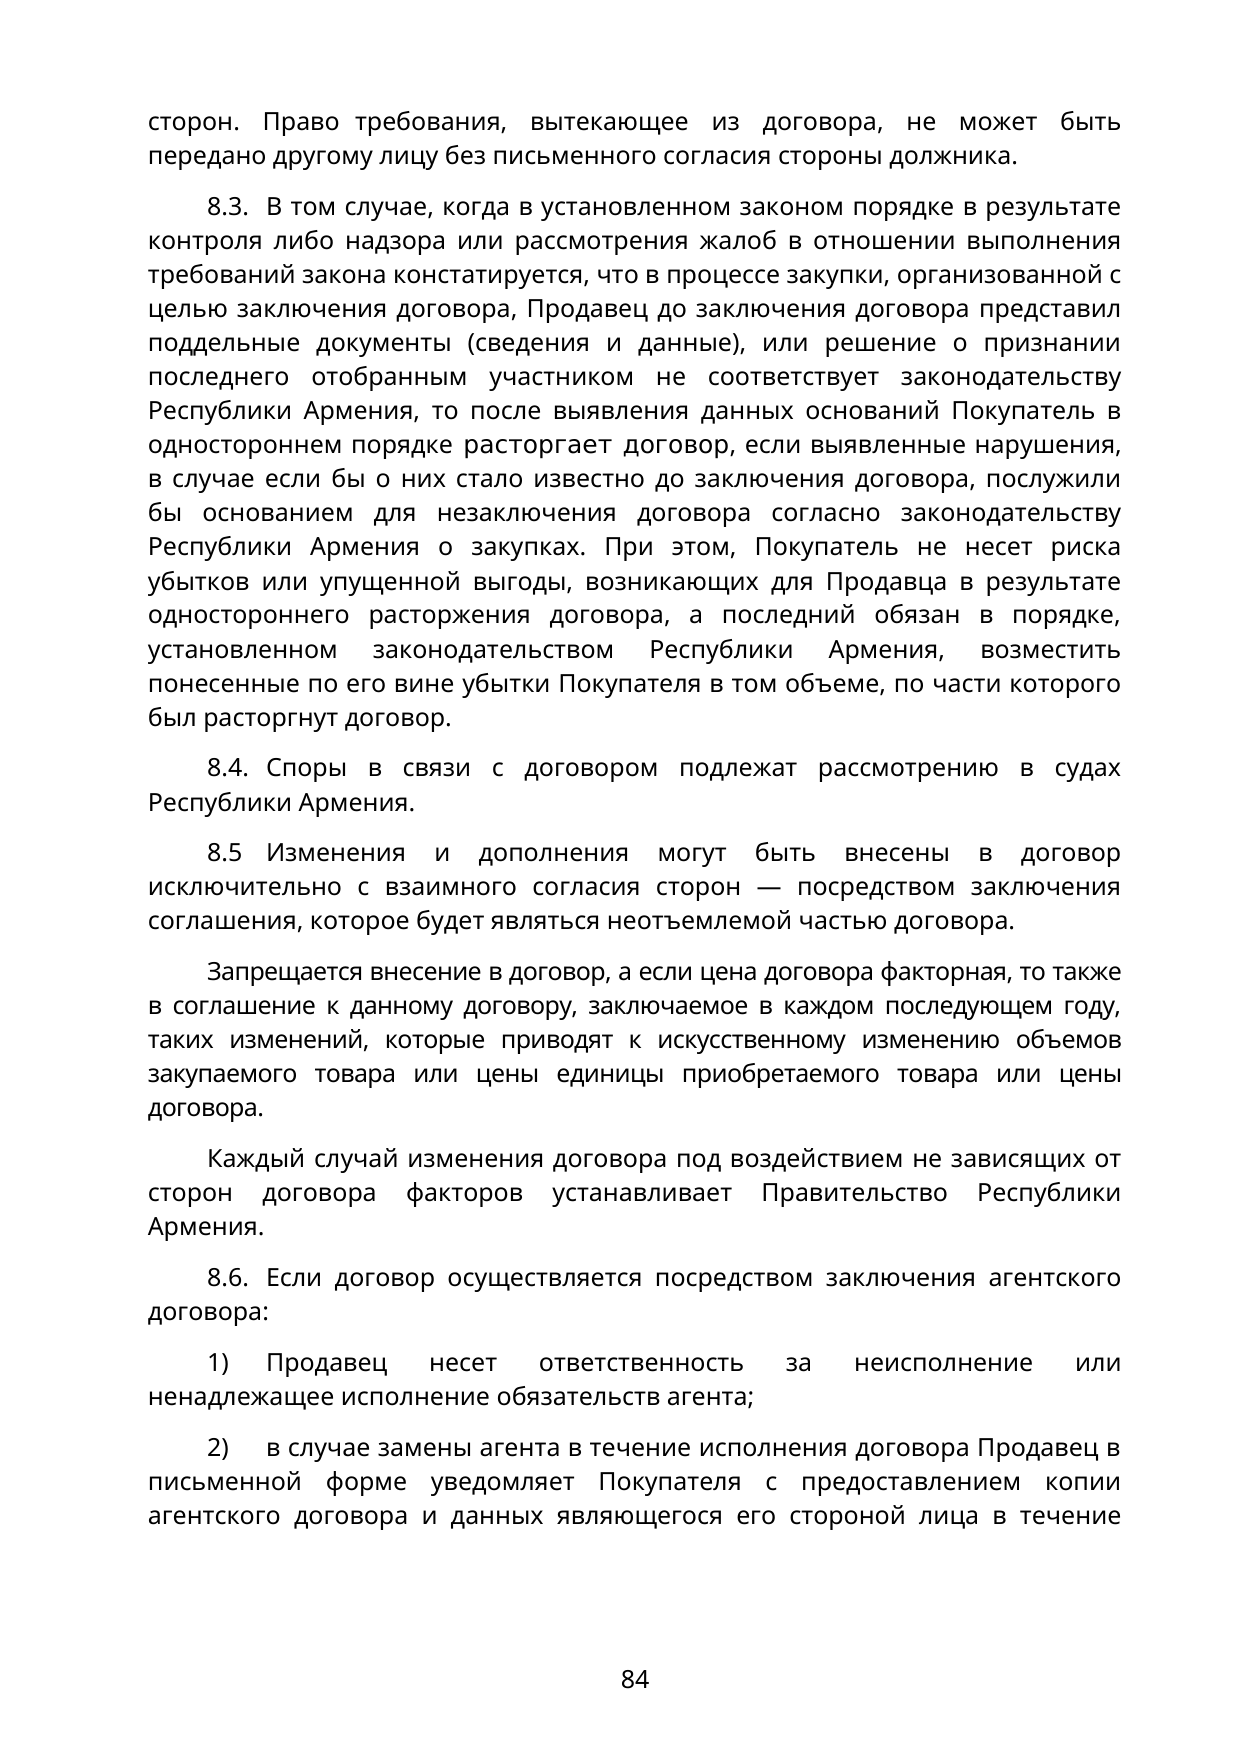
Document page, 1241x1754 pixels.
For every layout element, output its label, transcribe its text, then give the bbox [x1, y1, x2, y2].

text 1) Продавец несет ответственность за неисполнение или ненадлежащее исполнение обязательств агента; [148, 1344, 1122, 1412]
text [148, 103, 1122, 172]
text 8.5 Изменения и дополнения могут быть внесены в договор исключительно с взаимного согласия сторон — посредством заключения соглашения, которое будет являться неотъемлемой частью договора. [148, 835, 1122, 937]
text 8.3. В том случае, когда в установленном законом порядке в результате контроля либо надзора или рассмотрения жалоб в отношении выполнения требований закона констатируется, что в процессе закупки, организованной с целью заключения договора, Продавец до заключения договора представил поддельные документы (сведения и данные), или решение о признании последнего отобранным участником не соответствует законодательству Республики Армения, то после выявления данных оснований Покупатель в одностороннем порядке расторгает договор, если выявленные нарушения, в случае если бы о них стало известно до заключения договора, послужили бы основанием для незаключения договора согласно законодательству Республики Армения о закупках. При этом, Покупатель не несет риска убытков или упущенной выгоды, возникающих для Продавца в результате одностороннего расторжения договора, а последний обязан в порядке, установленном законодательством Республики Армения, возместить понесенные по его вине убытки Покупателя в том объеме, по части которого был расторгнут договор. [148, 188, 1122, 733]
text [148, 1429, 1122, 1531]
text 8.4. Споры в связи с договором подлежат рассмотрению в судах Республики Армения. [148, 750, 1122, 818]
text Запрещается внесение в договор, а если цена договора факторная, то также в соглашение к данному договору, заключаемое в каждом последующем году, таких изменений, которые приводят к искусственному изменению объемов закупаемого товара или цены единицы приобретаемого товара или цены договора. [148, 954, 1122, 1124]
text 8.6. Если договор осуществляется посредством заключения агентского договора: [148, 1259, 1122, 1328]
text Каждый случай изменения договора под воздействием не зависящих от сторон договора факторов устанавливает Правительство Республики Армения. [148, 1141, 1122, 1243]
